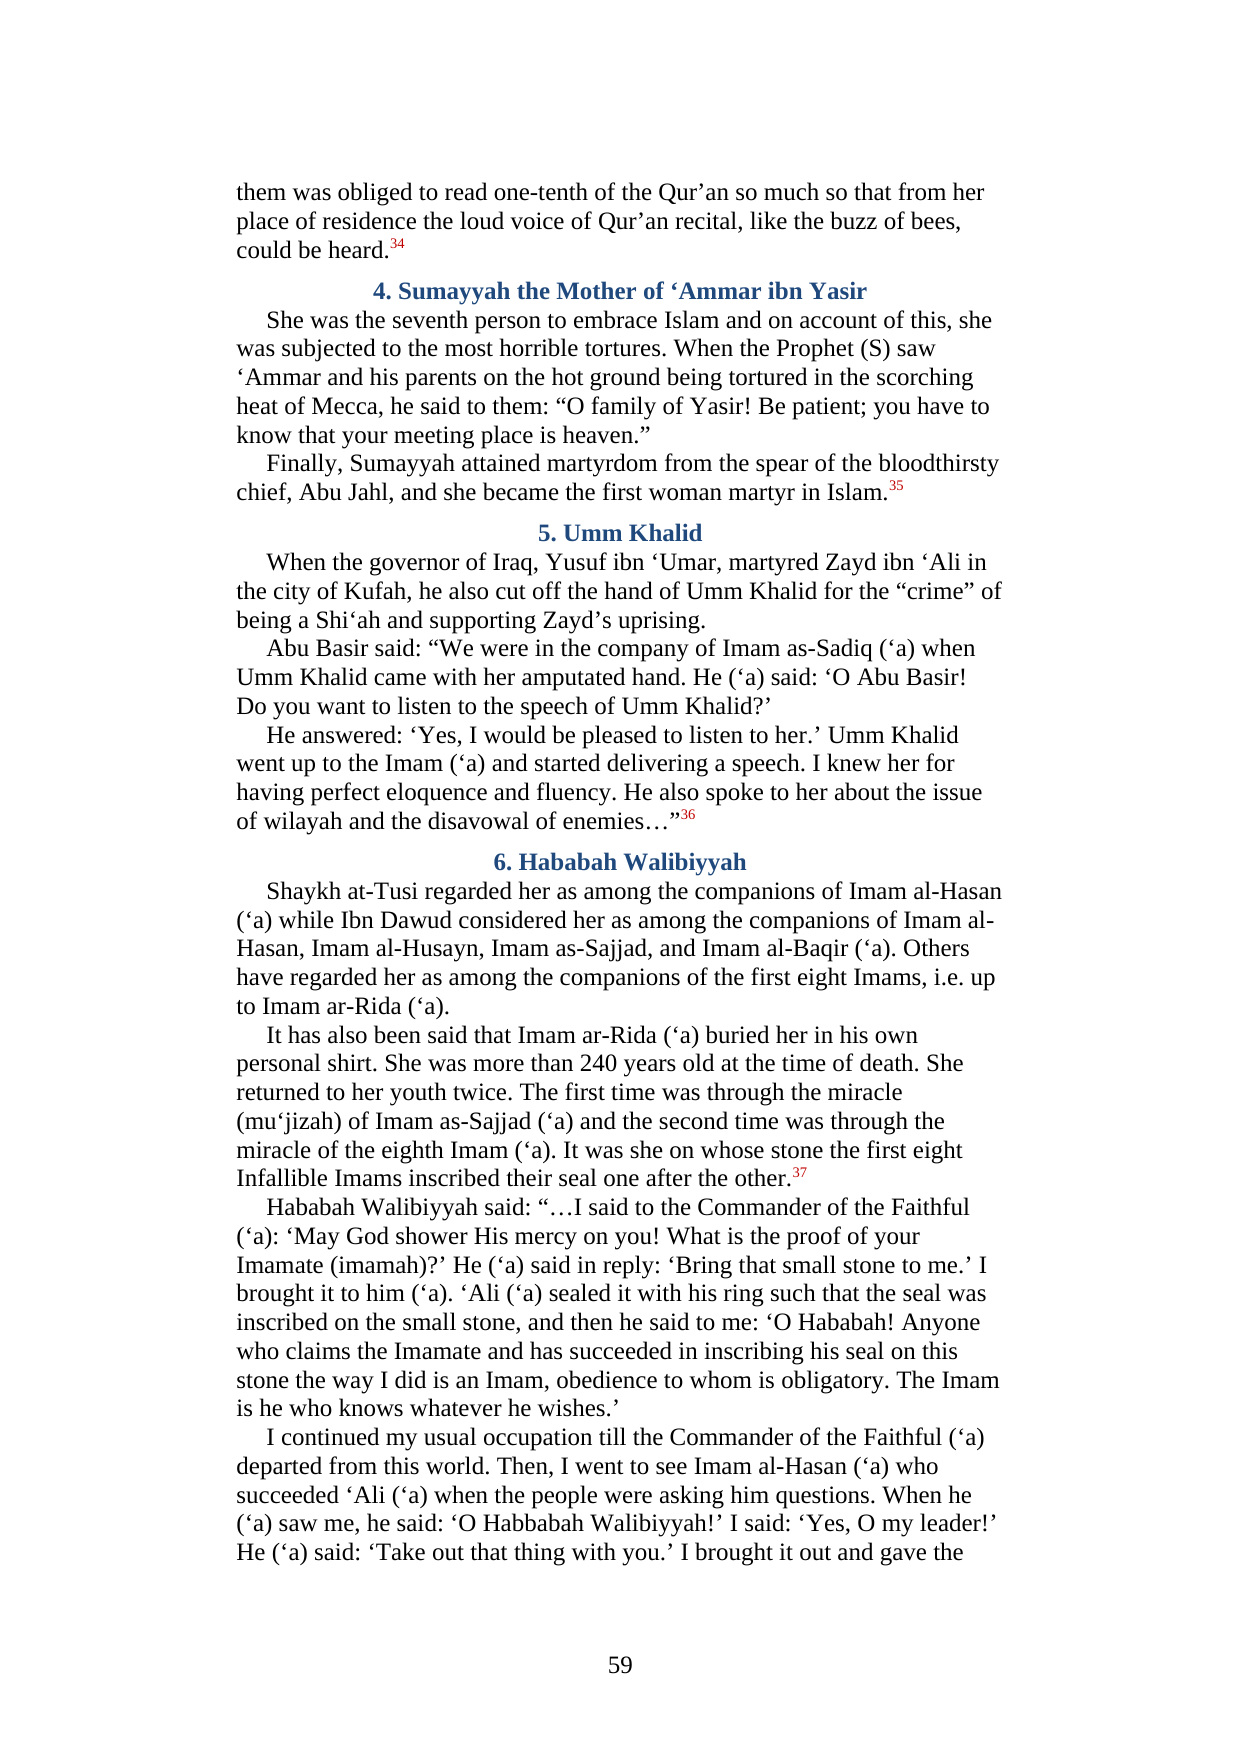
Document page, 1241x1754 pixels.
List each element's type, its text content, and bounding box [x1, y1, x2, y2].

subtitle 5. Umm Khalid [236, 518, 1004, 547]
text Finally, Sumayyah attained martyrdom from the spear of the bloodthirsty chief, Abu Jahl, and she became the first woman martyr in Islam.35 [236, 448, 1004, 506]
subtitle 4. Sumayyah the Mother of ‘Ammar ibn Yasir [236, 276, 1004, 305]
text Abu Basir said: “We were in the company of Imam as-Sadiq (‘a) when Umm Khalid came with her amputated hand. He (‘a) said: ‘O Abu Basir! Do you want to listen to the speech of Umm Khalid?’ [236, 633, 1004, 720]
text She was the seventh person to embrace Islam and on account of this, she was subjected to the most horrible tortures. When the Prophet (S) saw ‘Ammar and his parents on the hot ground being tortured in the scorching heat of Mecca, he said to them: “O family of Yasir! Be patient; you have to know that your meeting place is heaven.” [236, 305, 1004, 448]
subtitle 6. Hababah Walibiyyah [236, 847, 1004, 876]
text It has also been said that Imam ar-Rida (‘a) buried her in his own personal shirt. She was more than 240 years old at the time of death. She returned to her youth twice. The first time was through the miracle (mu‘jizah) of Imam as-Sajjad (‘a) and the second time was through the miracle of the eighth Imam (‘a). It was she on whose stone the first eight Infallible Imams inscribed their seal one after the other.37 [236, 1020, 1004, 1192]
text When the governor of Iraq, Yusuf ibn ‘Umar, martyred Zayd ibn ‘Ali in the city of Kufah, he also cut off the hand of Umm Khalid for the “crime” of being a Shi‘ah and supporting Zayd’s uprising. [236, 547, 1004, 633]
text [236, 177, 1004, 263]
text Hababah Walibiyyah said: “…I said to the Commander of the Faithful (‘a): ‘May God shower His mercy on you! What is the proof of your Imamate (imamah)?’ He (‘a) said in reply: ‘Bring that small stone to me.’ I brought it to him (‘a). ‘Ali (‘a) sealed it with his ring such that the seal was inscribed on the small stone, and then he said to me: ‘O Hababah! Anyone who claims the Imamate and has succeeded in inscribing his seal on this stone the way I did is an Imam, obedience to whom is obligatory. The Imam is he who knows whatever he wishes.’ [236, 1192, 1004, 1422]
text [236, 1422, 1004, 1566]
text Shaykh at-Tusi regarded her as among the companions of Imam al-Hasan (‘a) while Ibn Dawud considered her as among the companions of Imam al-Hasan, Imam al-Husayn, Imam as-Sajjad, and Imam al-Baqir (‘a). Others have regarded her as among the companions of the first eight Imams, i.e. up to Imam ar-Rida (‘a). [236, 876, 1004, 1020]
text He answered: ‘Yes, I would be pleased to listen to her.’ Umm Khalid went up to the Imam (‘a) and started delivering a speech. I knew her for having perfect eloquence and fluency. He also spoke to her about the issue of wilayah and the disavowal of enemies…”36 [236, 720, 1004, 835]
